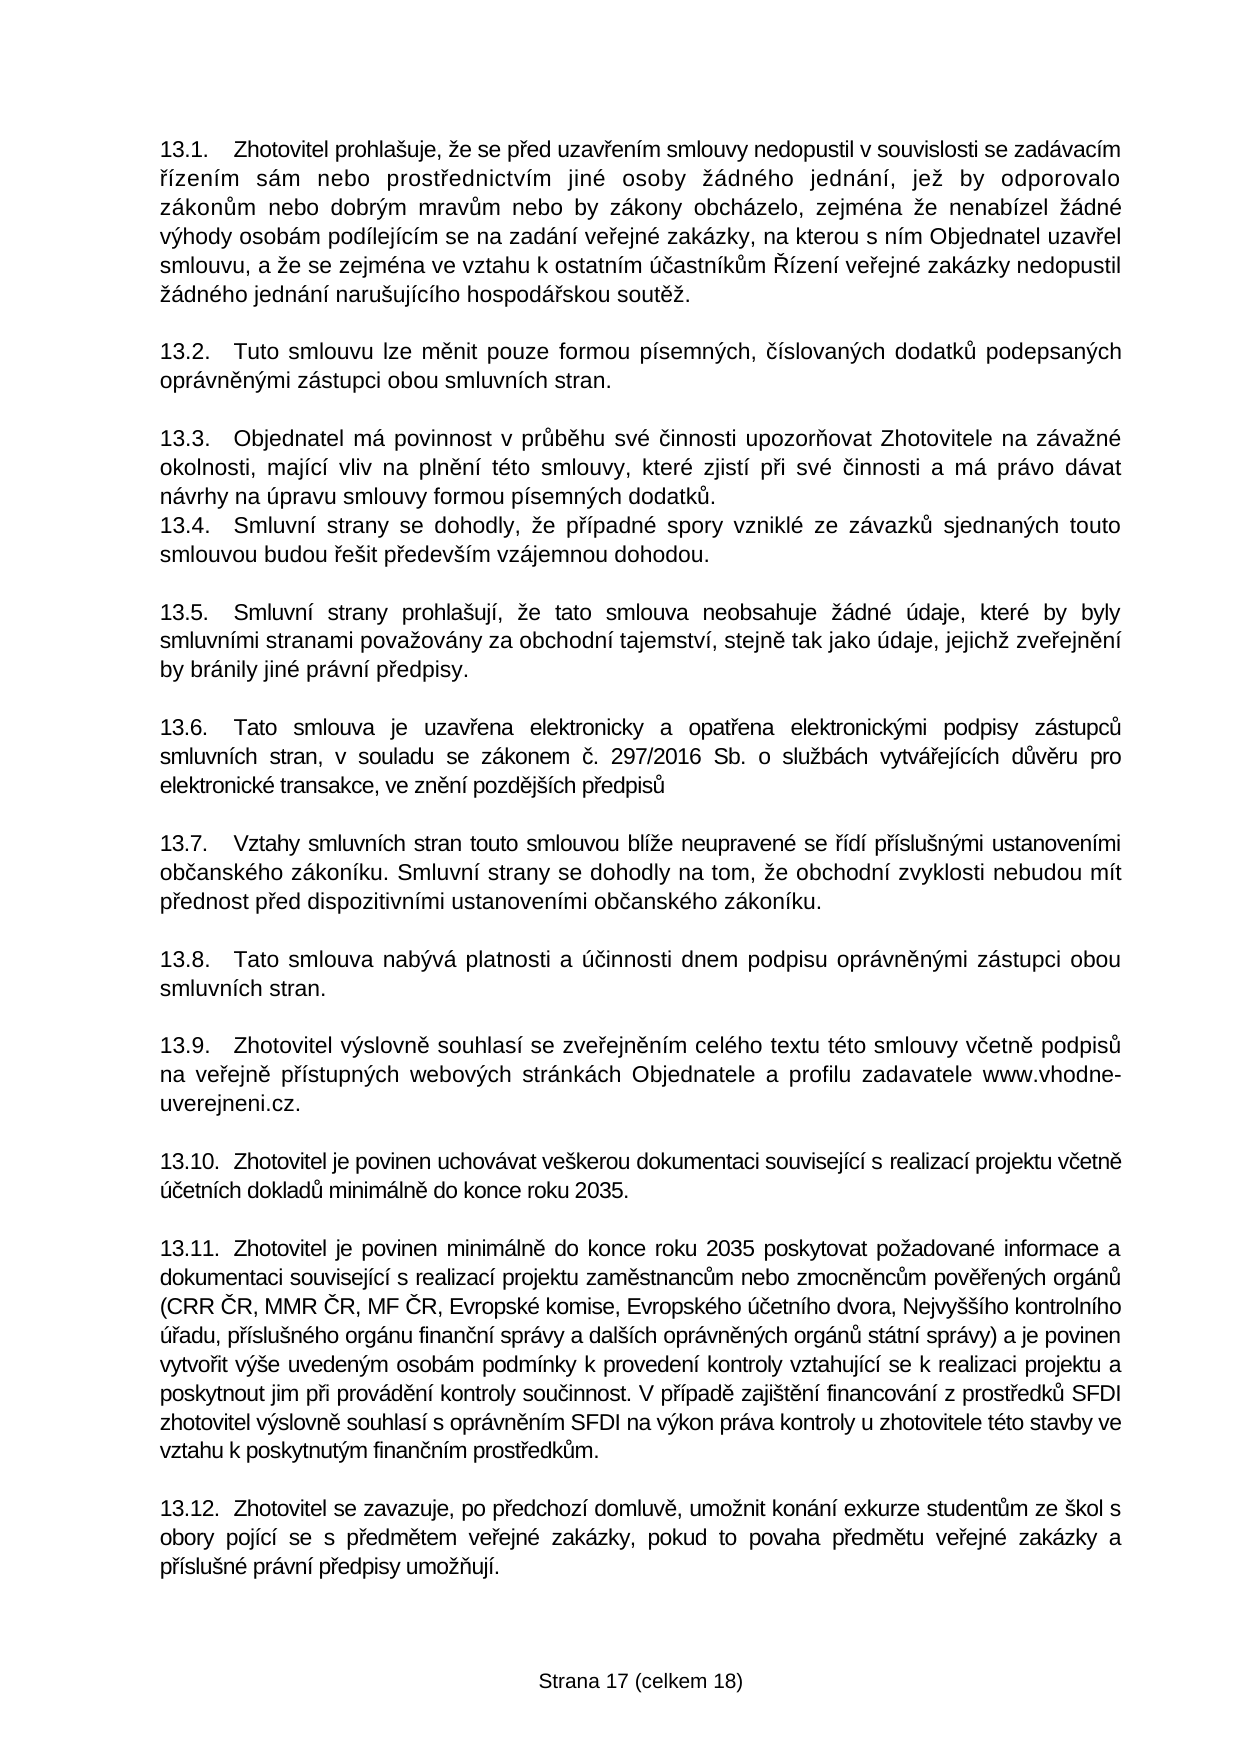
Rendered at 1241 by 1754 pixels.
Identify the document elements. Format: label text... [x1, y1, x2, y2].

list Zhotovitel je povinen minimálně do konce roku 2035 poskytovat požadované informace a dokumentaci související s realizací projektu zaměstnancům nebo zmocněncům pověřených orgánů (CRR ČR, MMR ČR, MF ČR, Evropské komise, Evropského účetního dvora, Nejvyššího kontrolního úřadu, příslušného orgánu finanční správy a dalších oprávněných orgánů státní správy) a je povinen vytvořit výše uvedeným osobám podmínky k provedení kontroly vztahující se k realizaci projektu a poskytnout jim při provádění kontroly součinnost. V případě zajištění financování z prostředků SFDI zhotovitel výslovně souhlasí s oprávněním SFDI na výkon práva kontroly u zhotovitele této stavby ve vztahu k poskytnutým finančním prostředkům. [159, 1235, 1122, 1464]
list Zhotovitel prohlašuje, že se před uzavřením smlouvy nedopustil v souvislosti se zadávacím řízením sám nebo prostřednictvím jiné osoby žádného jednání, jež by odporovalo zákonům nebo dobrým mravům nebo by zákony obcházelo, zejména že nenabízel žádné výhody osobám podílejícím se na zadání veřejné zakázky, na kterou s ním Objednatel uzavřel smlouvu, a že se zejména ve vztahu k ostatním účastníkům Řízení veřejné zakázky nedopustil žádného jednání narušujícího hospodářskou soutěž. [159, 136, 1122, 307]
list Tato smlouva nabývá platnosti a účinnosti dnem podpisu oprávněnými zástupci obou smluvních stran. [159, 946, 1122, 1001]
list Vztahy smluvních stran touto smlouvou blíže neupravené se řídí příslušnými ustanoveními občanského zákoníku. Smluvní strany se dohodly na tom, že obchodní zvyklosti nebudou mít přednost před dispozitivními ustanoveními občanského zákoníku. [159, 830, 1122, 914]
list Tuto smlouvu lze měnit pouze formou písemných, číslovaných dodatků podepsaných oprávněnými zástupci obou smluvních stran. [159, 338, 1122, 394]
list Zhotovitel se zavazuje, po předchozí domluvě, umožnit konání exkurze studentům ze škol s obory pojící se s předmětem veřejné zakázky, pokud to povaha předmětu veřejné zakázky a příslušné právní předpisy umožňují. [159, 1495, 1122, 1579]
list Objednatel má povinnost v průběhu své činnosti upozorňovat Zhotovitele na závažné okolnosti, mající vliv na plnění této smlouvy, které zjistí při své činnosti a má právo dávat návrhy na úpravu smlouvy formou písemných dodatků. [159, 425, 1122, 509]
list Zhotovitel je povinen uchovávat veškerou dokumentaci související s realizací projektu včetně účetních dokladů minimálně do konce roku 2035. [159, 1148, 1122, 1203]
list Zhotovitel výslovně souhlasí se zveřejněním celého textu této smlouvy včetně podpisů na veřejně přístupných webových stránkách Objednatele a profilu zadavatele www.vhodne-uverejneni.cz. [159, 1032, 1122, 1117]
list Smluvní strany prohlašují, že tato smlouva neobsahuje žádné údaje, které by byly smluvními stranami považovány za obchodní tajemství, stejně tak jako údaje, jejichž zveřejnění by bránily jiné právní předpisy. [159, 598, 1122, 683]
list Smluvní strany se dohodly, že případné spory vzniklé ze závazků sjednaných touto smlouvou budou řešit především vzájemnou dohodou. [159, 512, 1122, 567]
list Tato smlouva je uzavřena elektronicky a opatřena elektronickými podpisy zástupců smluvních stran, v souladu se zákonem č. 297/2016 Sb. o službách vytvářejících důvěru pro elektronické transakce, ve znění pozdějších předpisů [159, 714, 1122, 799]
